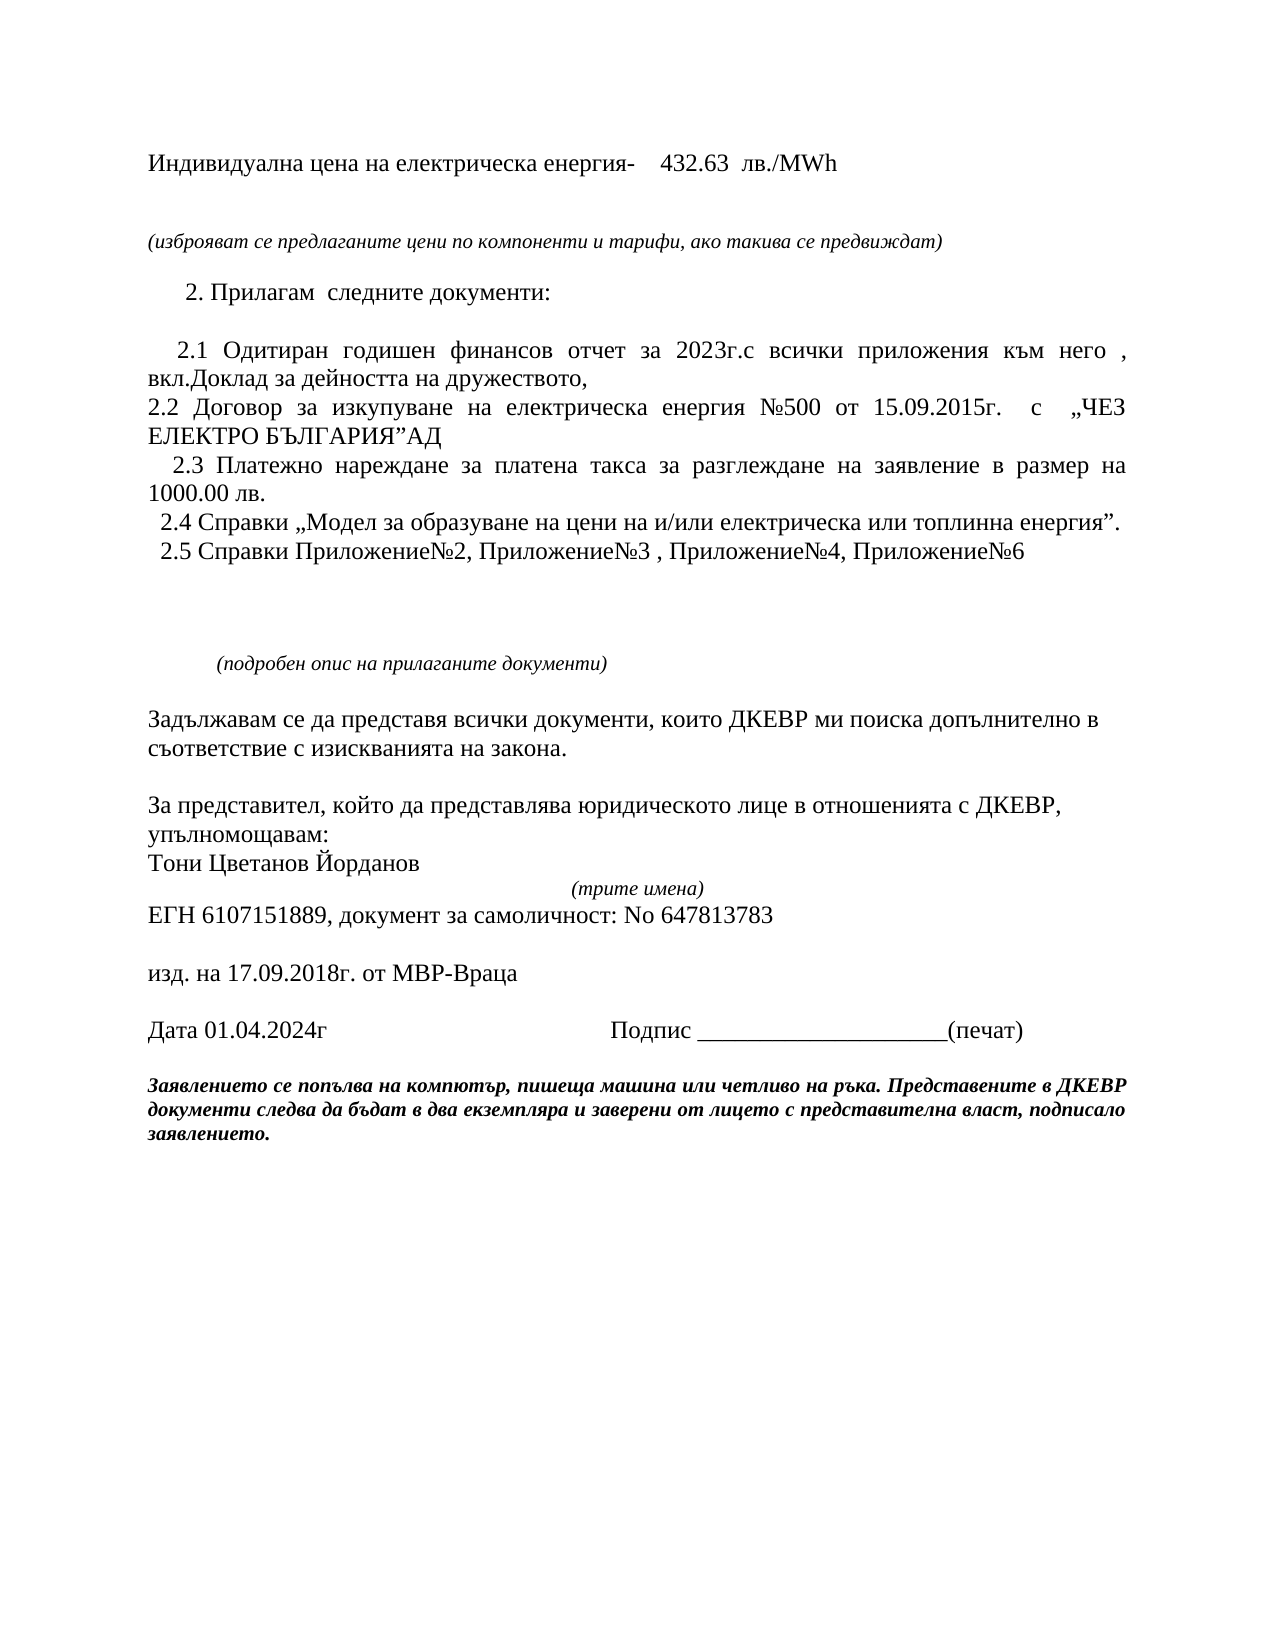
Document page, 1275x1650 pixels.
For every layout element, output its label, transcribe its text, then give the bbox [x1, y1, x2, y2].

text 2.2 Договор за изкупуване на електрическа енергия №500 от 15.09.2015г. с „ЧЕЗ ЕЛЕКТРО БЪЛГАРИЯ”АД [148, 392, 1127, 450]
text 2.1 Одитиран годишен финансов отчет за 2023г.с всички приложения към него , вкл.Доклад за дейността на дружеството, [148, 335, 1127, 392]
text (подробен опис на прилаганите документи) [148, 651, 1127, 675]
text Заявлението се попълва на компютър, пишеща машина или четливо на ръка. Представените в ДКЕВР документи следва да бъдат в два екземпляра и заверени от лицето с представителна власт, подписало заявлението. [148, 1073, 1127, 1145]
text Задължавам се да представя всички документи, които ДКЕВР ми поиска допълнително в съответствие с изискванията на закона. [148, 704, 1127, 761]
text Индивидуална цена на електрическа енергия- 432.63 лв./MWh [148, 148, 1127, 176]
text Тони Цветанов Йорданов [148, 848, 1127, 876]
text 2.4 Справки „Модел за образуване на цени на и/или електрическа или топлинна енергия”. [148, 507, 1127, 536]
text (изброяват се предлаганите цени по компоненти и тарифи, ако такива се предвиждат) [148, 229, 1127, 253]
text За представител, който да представлява юридическото лице в отношенията с ДКЕВР, упълномощавам: [148, 790, 1127, 848]
text 2.5 Справки Приложение№2, Приложение№3 , Приложение№4, Приложение№6 [148, 536, 1127, 565]
text 2. Прилагам следните документи: [148, 277, 1127, 306]
text 2.3 Платежно нареждане за платена такса за разглеждане на заявление в размер на 1000.00 лв. [148, 450, 1127, 507]
text изд. на 17.09.2018г. от МВР-Враца [148, 958, 1127, 987]
text ЕГН 6107151889, документ за самоличност: Nо 647813783 [148, 900, 1127, 929]
text (трите имена) [148, 876, 1127, 900]
text Дата 01.04.2024г Подпис ____________________(печат) [148, 1015, 1127, 1044]
